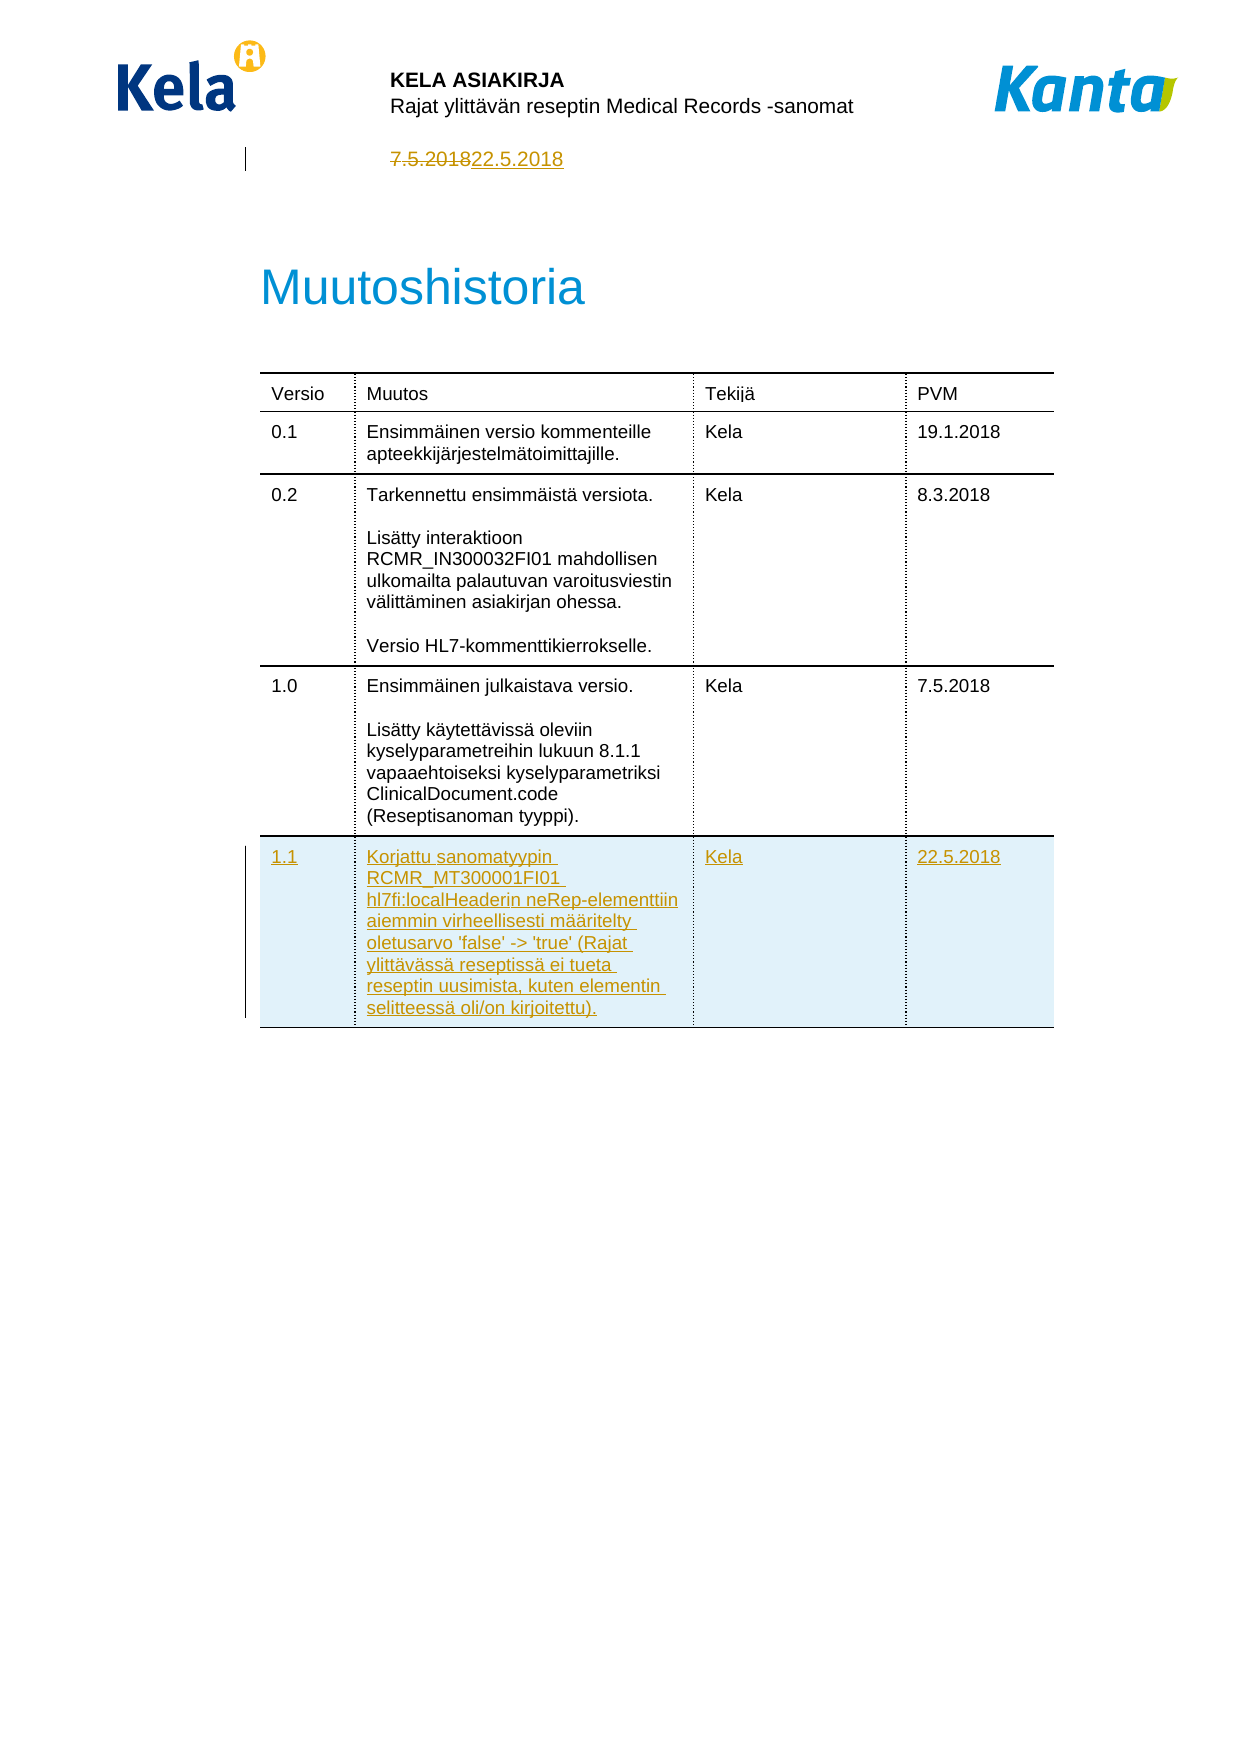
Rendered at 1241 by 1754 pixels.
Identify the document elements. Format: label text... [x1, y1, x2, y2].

table_cell Kela [694, 412, 906, 473]
table_cell Tarkennettu ensimmäistä versiota. Lisätty interaktioon RCMR_IN300032FI01 mahdollisen ulkomailta palautuvan varoitusviestin välittäminen asiakirjan ohessa. Versio HL7-kommenttikierrokselle. [355, 475, 693, 665]
table_header PVM [906, 374, 1054, 411]
table_header Versio [260, 374, 355, 411]
table_header Muutos [355, 374, 693, 411]
table_cell 1.0 [260, 667, 355, 835]
table_cell 0.1 [260, 412, 355, 473]
table_cell Kela [694, 667, 906, 835]
table_cell Ensimmäinen versio kommenteille apteekkijärjestelmätoimittajille. [355, 412, 693, 473]
table_cell Ensimmäinen julkaistava versio. Lisätty käytettävissä oleviin kyselyparametreihin lukuun 8.1.1 vapaaehtoiseksi kyselyparametriksi ClinicalDocument.code (Reseptisanoman tyyppi). [355, 667, 693, 835]
table_cell 0.2 [260, 475, 355, 665]
table_header Tekijä [694, 374, 906, 411]
table_cell 19.1.2018 [906, 412, 1054, 473]
table_cell Kela [694, 475, 906, 665]
text Muutoshistoria [260, 257, 1128, 315]
table_cell 7.5.2018 [906, 667, 1054, 835]
table_cell 8.3.2018 [906, 475, 1054, 665]
